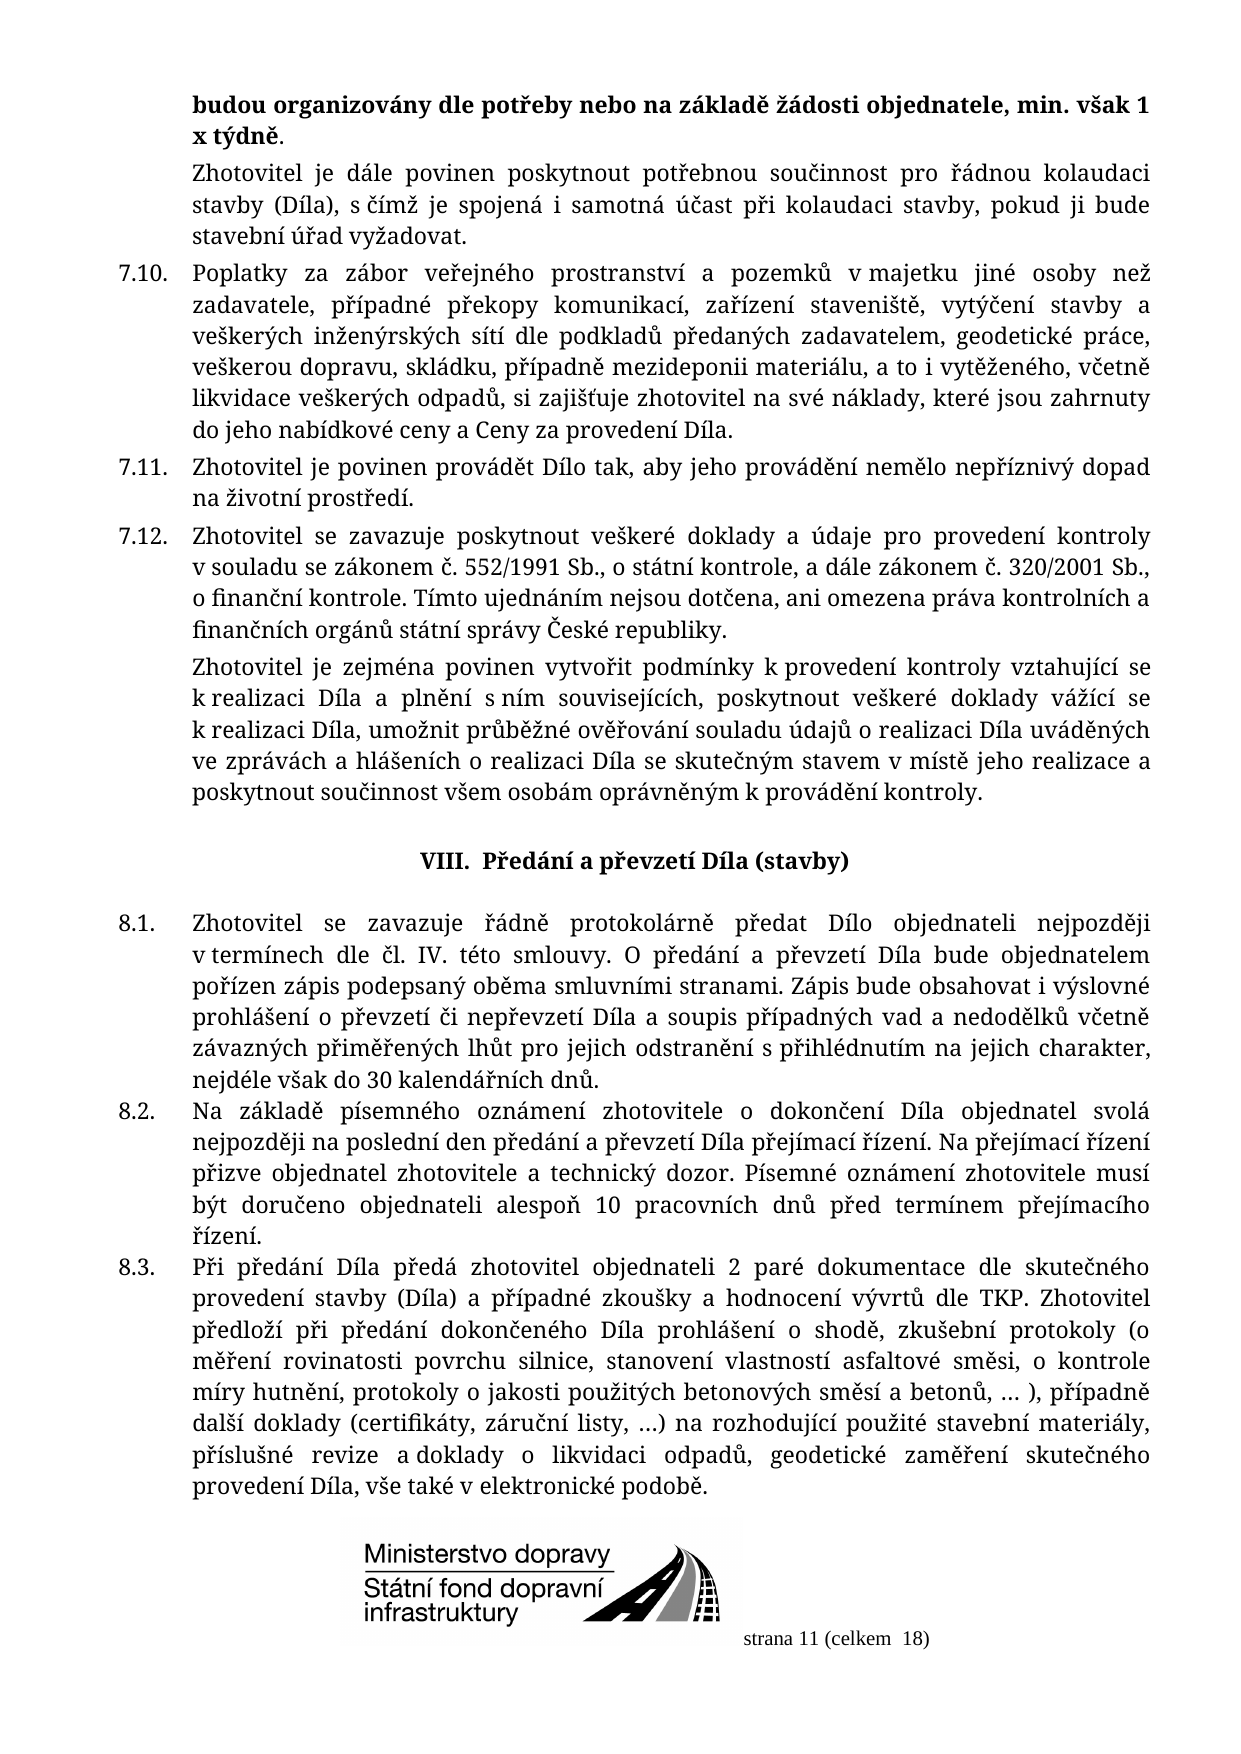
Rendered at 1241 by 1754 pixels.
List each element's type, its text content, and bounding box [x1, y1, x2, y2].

list Při předání Díla předá zhotovitel objednateli 2 paré dokumentace dle skutečného provedení stavby (Díla) a případné zkoušky a hodnocení vývrtů dle TKP. Zhotovitel předloží při předání dokončeného Díla prohlášení o shodě, zkušební protokoly (o měření rovinatosti povrchu silnice, stanovení vlastností asfaltové směsi, o kontrole míry hutnění, protokoly o jakosti použitých betonových směsí a betonů, … ), případně další doklady (certifikáty, záruční listy, …) na rozhodující použité stavební materiály, příslušné revize a doklady o likvidaci odpadů, geodetické zaměření skutečného provedení Díla, vše také v elektronické podobě. [118, 1251, 1152, 1501]
list Poplatky za zábor veřejného prostranství a pozemků v majetku jiné osoby než zadavatele, případné překopy komunikací, zařízení staveniště, vytýčení stavby a veškerých inženýrských sítí dle podkladů předaných zadavatelem, geodetické práce, veškerou dopravu, skládku, případně mezideponii materiálu, a to i vytěženého, včetně likvidace veškerých odpadů, si zajišťuje zhotovitel na své náklady, které jsou zahrnuty do jeho nabídkové ceny a Ceny za provedení Díla. [118, 257, 1152, 445]
text Zhotovitel je zejména povinen vytvořit podmínky k provedení kontroly vztahující se k realizaci Díla a plnění s ním souvisejících, poskytnout veškeré doklady vážící se k realizaci Díla, umožnit průběžné ověřování souladu údajů o realizaci Díla uváděných ve zprávách a hlášeních o realizaci Díla se skutečným stavem v místě jeho realizace a poskytnout součinnost všem osobám oprávněným k provádění kontroly. [192, 651, 1152, 807]
picture [340, 1517, 744, 1646]
text Zhotovitel je dále povinen poskytnout potřebnou součinnost pro řádnou kolaudaci stavby (Díla), s čímž je spojená i samotná účast při kolaudaci stavby, pokud ji bude stavební úřad vyžadovat. [192, 157, 1152, 251]
list Zhotovitel se zavazuje poskytnout veškeré doklady a údaje pro provedení kontroly v souladu se zákonem č. 552/1991 Sb., o státní kontrole, a dále zákonem č. 320/2001 Sb., o finanční kontrole. Tímto ujednáním nejsou dotčena, ani omezena práva kontrolních a finančních orgánů státní správy České republiky. [118, 520, 1152, 645]
text VIII. Předání a převzetí Díla (stavby) [118, 845, 1152, 876]
list Na základě písemného oznámení zhotovitele o dokončení Díla objednatel svolá nejpozději na poslední den předání a převzetí Díla přejímací řízení. Na přejímací řízení přizve objednatel zhotovitele a technický dozor. Písemné oznámení zhotovitele musí být doručeno objednateli alespoň 10 pracovních dnů před termínem přejímacího řízení. [118, 1095, 1152, 1251]
list Zhotovitel se zavazuje řádně protokolárně předat Dílo objednateli nejpozději v termínech dle čl. IV. této smlouvy. O předání a převzetí Díla bude objednatelem pořízen zápis podepsaný oběma smluvními stranami. Zápis bude obsahovat i výslovné prohlášení o převzetí či nepřevzetí Díla a soupis případných vad a nedodělků včetně závazných přiměřených lhůt pro jejich odstranění s přihlédnutím na jejich charakter, nejdéle však do 30 kalendářních dnů. [118, 907, 1152, 1095]
list Zhotovitel je povinen provádět Dílo tak, aby jeho provádění nemělo nepříznivý dopad na životní prostředí. [118, 451, 1152, 514]
